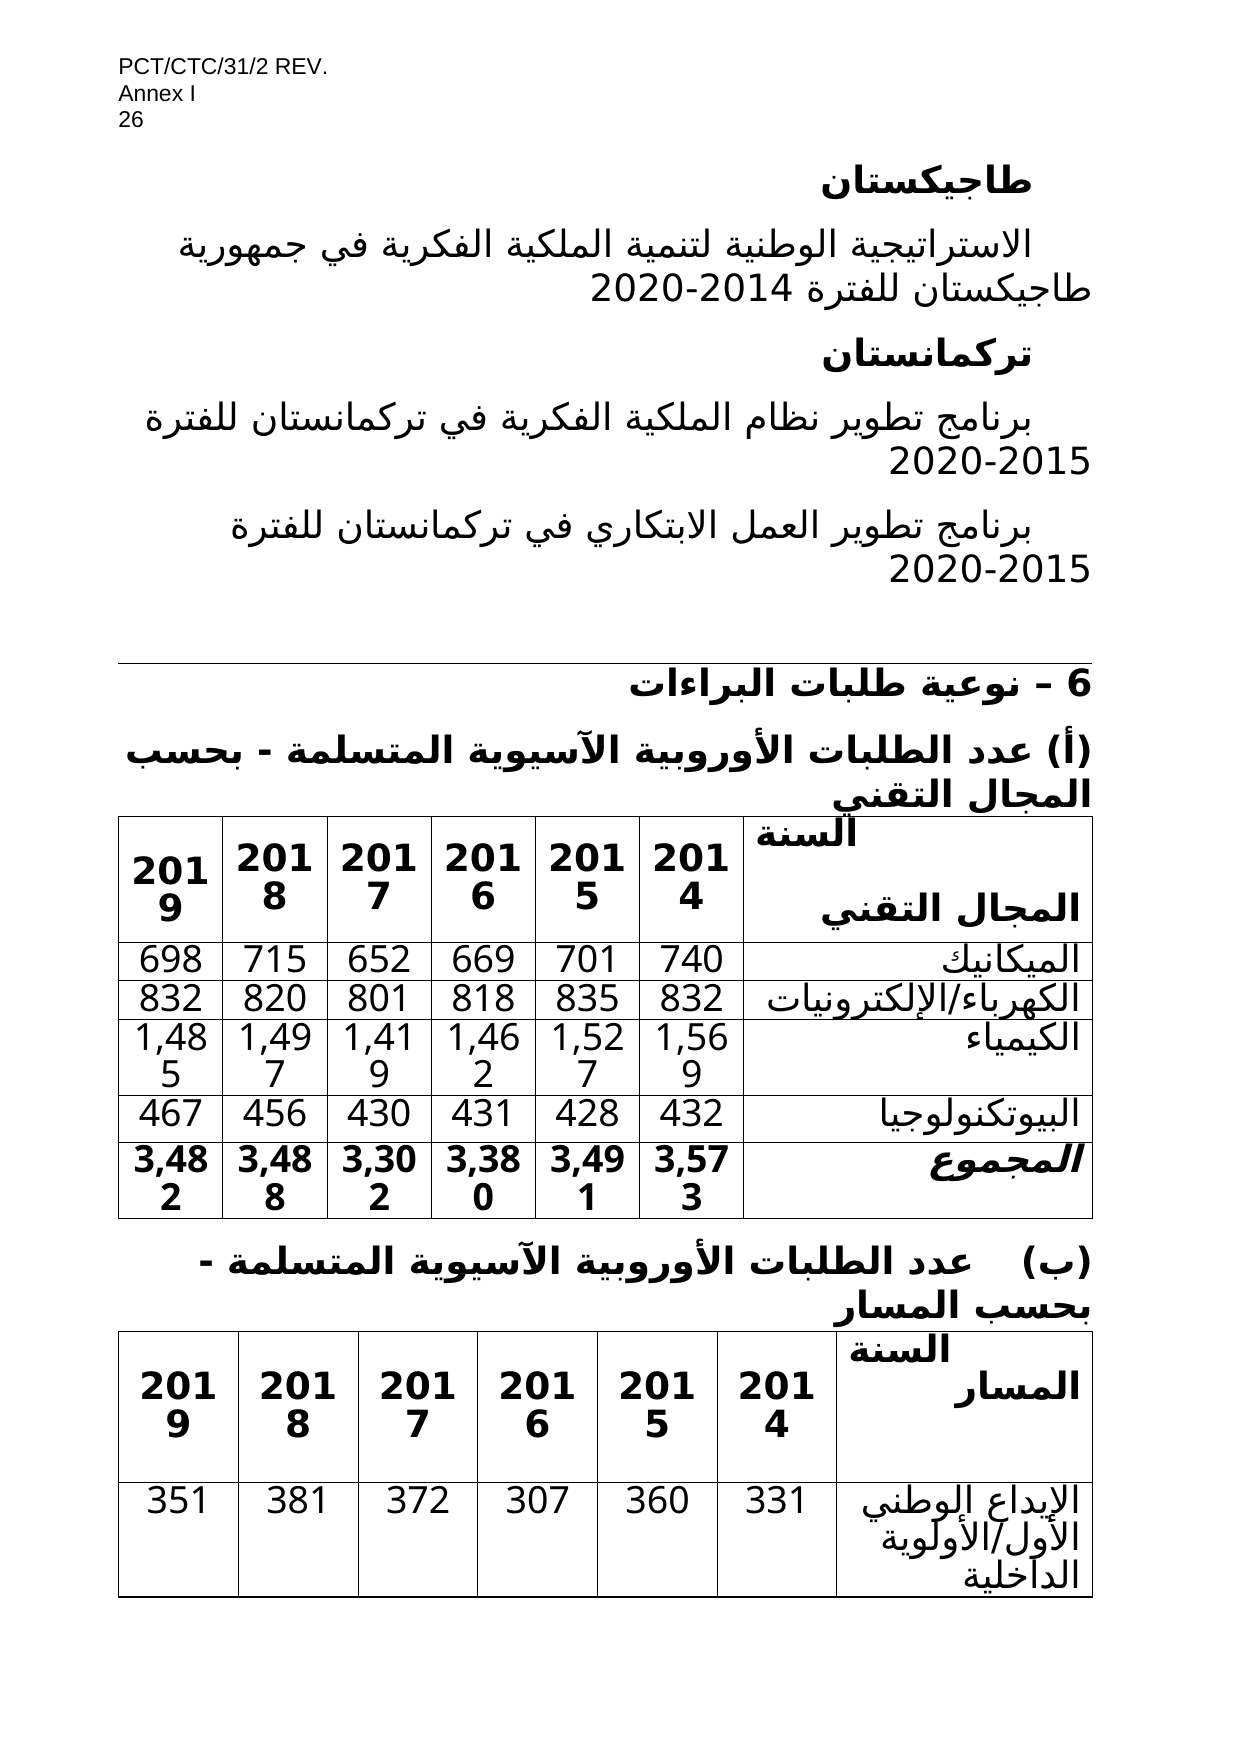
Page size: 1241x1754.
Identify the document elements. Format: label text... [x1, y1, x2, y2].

table_cell 3,573 [640, 1143, 743, 1218]
table_cell الكيمياء [744, 1020, 1092, 1095]
table_cell 351 [119, 1483, 238, 1596]
table_cell 1,485 [119, 1020, 222, 1095]
table_cell 467 [119, 1096, 222, 1142]
table_cell 432 [640, 1096, 743, 1142]
table_header 2014 [718, 1332, 836, 1482]
table_cell 698 [119, 943, 222, 980]
table_header السنة المسار [837, 1332, 1092, 1482]
table_cell المجموع [744, 1143, 1092, 1218]
table_header 2018 [223, 817, 327, 942]
table_cell 381 [239, 1483, 358, 1596]
table_header 2016 [478, 1332, 597, 1482]
table_header السنة المجال التقني [744, 817, 1092, 942]
table_header 2016 [432, 817, 535, 942]
table_cell 428 [536, 1096, 639, 1142]
text طاجيكستان [118, 158, 1092, 202]
table_cell 1,527 [536, 1020, 639, 1095]
text (أ) عدد الطلبات الأوروبية الآسيوية المتسلمة - بحسب المجال التقني [118, 728, 1092, 816]
table_cell 456 [223, 1096, 327, 1142]
table_cell 3,302 [328, 1143, 431, 1218]
table_cell 801 [328, 981, 431, 1019]
table_cell 652 [328, 943, 431, 980]
table_cell 360 [598, 1483, 717, 1596]
table_cell 832 [119, 981, 222, 1019]
table_cell 835 [536, 981, 639, 1019]
table_cell 3,488 [223, 1143, 327, 1218]
text برنامج تطوير نظام الملكية الفكرية في تركمانستان للفترة 2015-2020 [118, 396, 1092, 483]
table_cell 832 [640, 981, 743, 1019]
table_cell 818 [432, 981, 535, 1019]
text (ب) عدد الطلبات الأوروبية الآسيوية المتسلمة - بحسب المسار [118, 1240, 1092, 1327]
table_cell 1,419 [328, 1020, 431, 1095]
table_cell 701 [536, 943, 639, 980]
table_cell 431 [432, 1096, 535, 1142]
table_header 2019 [119, 817, 222, 942]
table_cell 1,569 [640, 1020, 743, 1095]
table_cell الإيداع الوطني الأول/الأولوية الداخلية [837, 1483, 1092, 1596]
text 6 – نوعية طلبات البراءات [118, 664, 1092, 703]
table_cell 1,462 [432, 1020, 535, 1095]
table_cell 3,482 [119, 1143, 222, 1218]
table_header 2018 [239, 1332, 358, 1482]
table_cell 3,491 [536, 1143, 639, 1218]
text الاستراتيجية الوطنية لتنمية الملكية الفكرية في جمهورية طاجيكستان للفترة 2014-2020 [118, 223, 1092, 310]
table_header 2015 [598, 1332, 717, 1482]
table_cell 740 [640, 943, 743, 980]
text برنامج تطوير العمل الابتكاري في تركمانستان للفترة 2015-2020 [118, 504, 1092, 591]
table_cell الكهرباء/الإلكترونيات [744, 981, 1092, 1019]
table_header 2019 [119, 1332, 238, 1482]
table_header 2017 [359, 1332, 477, 1482]
table_cell 820 [223, 981, 327, 1019]
table_cell 715 [223, 943, 327, 980]
table_cell 3,380 [432, 1143, 535, 1218]
text تركمانستان [118, 331, 1092, 375]
table_header 2015 [536, 817, 639, 942]
table_cell 307 [478, 1483, 597, 1596]
table_cell 669 [432, 943, 535, 980]
table_cell 372 [359, 1483, 477, 1596]
table_cell 430 [328, 1096, 431, 1142]
table_cell البيوتكنولوجيا [744, 1096, 1092, 1142]
table_header 2017 [328, 817, 431, 942]
table_cell 331 [718, 1483, 836, 1596]
table_cell 1,497 [223, 1020, 327, 1095]
table_cell الميكانيك [744, 943, 1092, 980]
table_header 2014 [640, 817, 743, 942]
